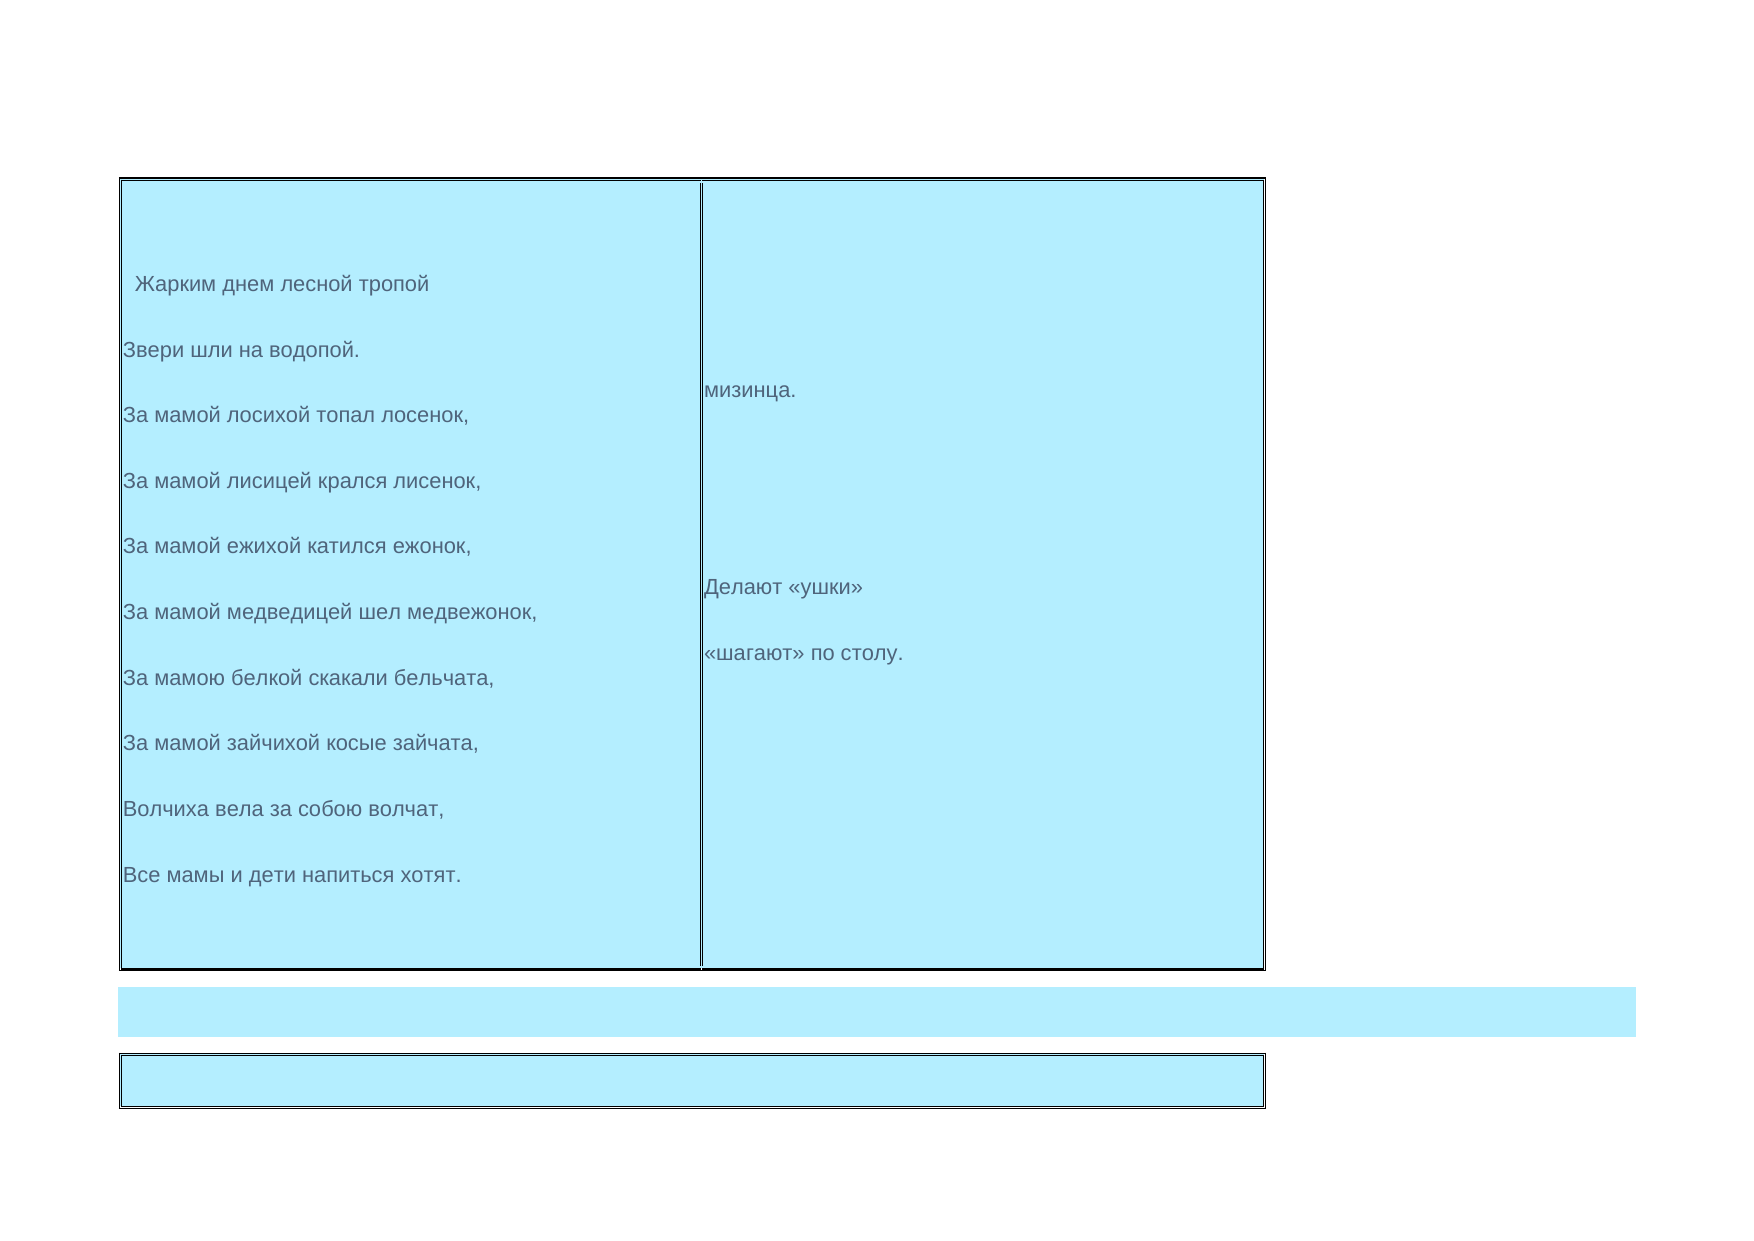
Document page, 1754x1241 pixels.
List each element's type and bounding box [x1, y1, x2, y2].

table_header [122, 1056, 1263, 1106]
table_cell [702, 181, 1263, 968]
table_cell [122, 181, 702, 968]
